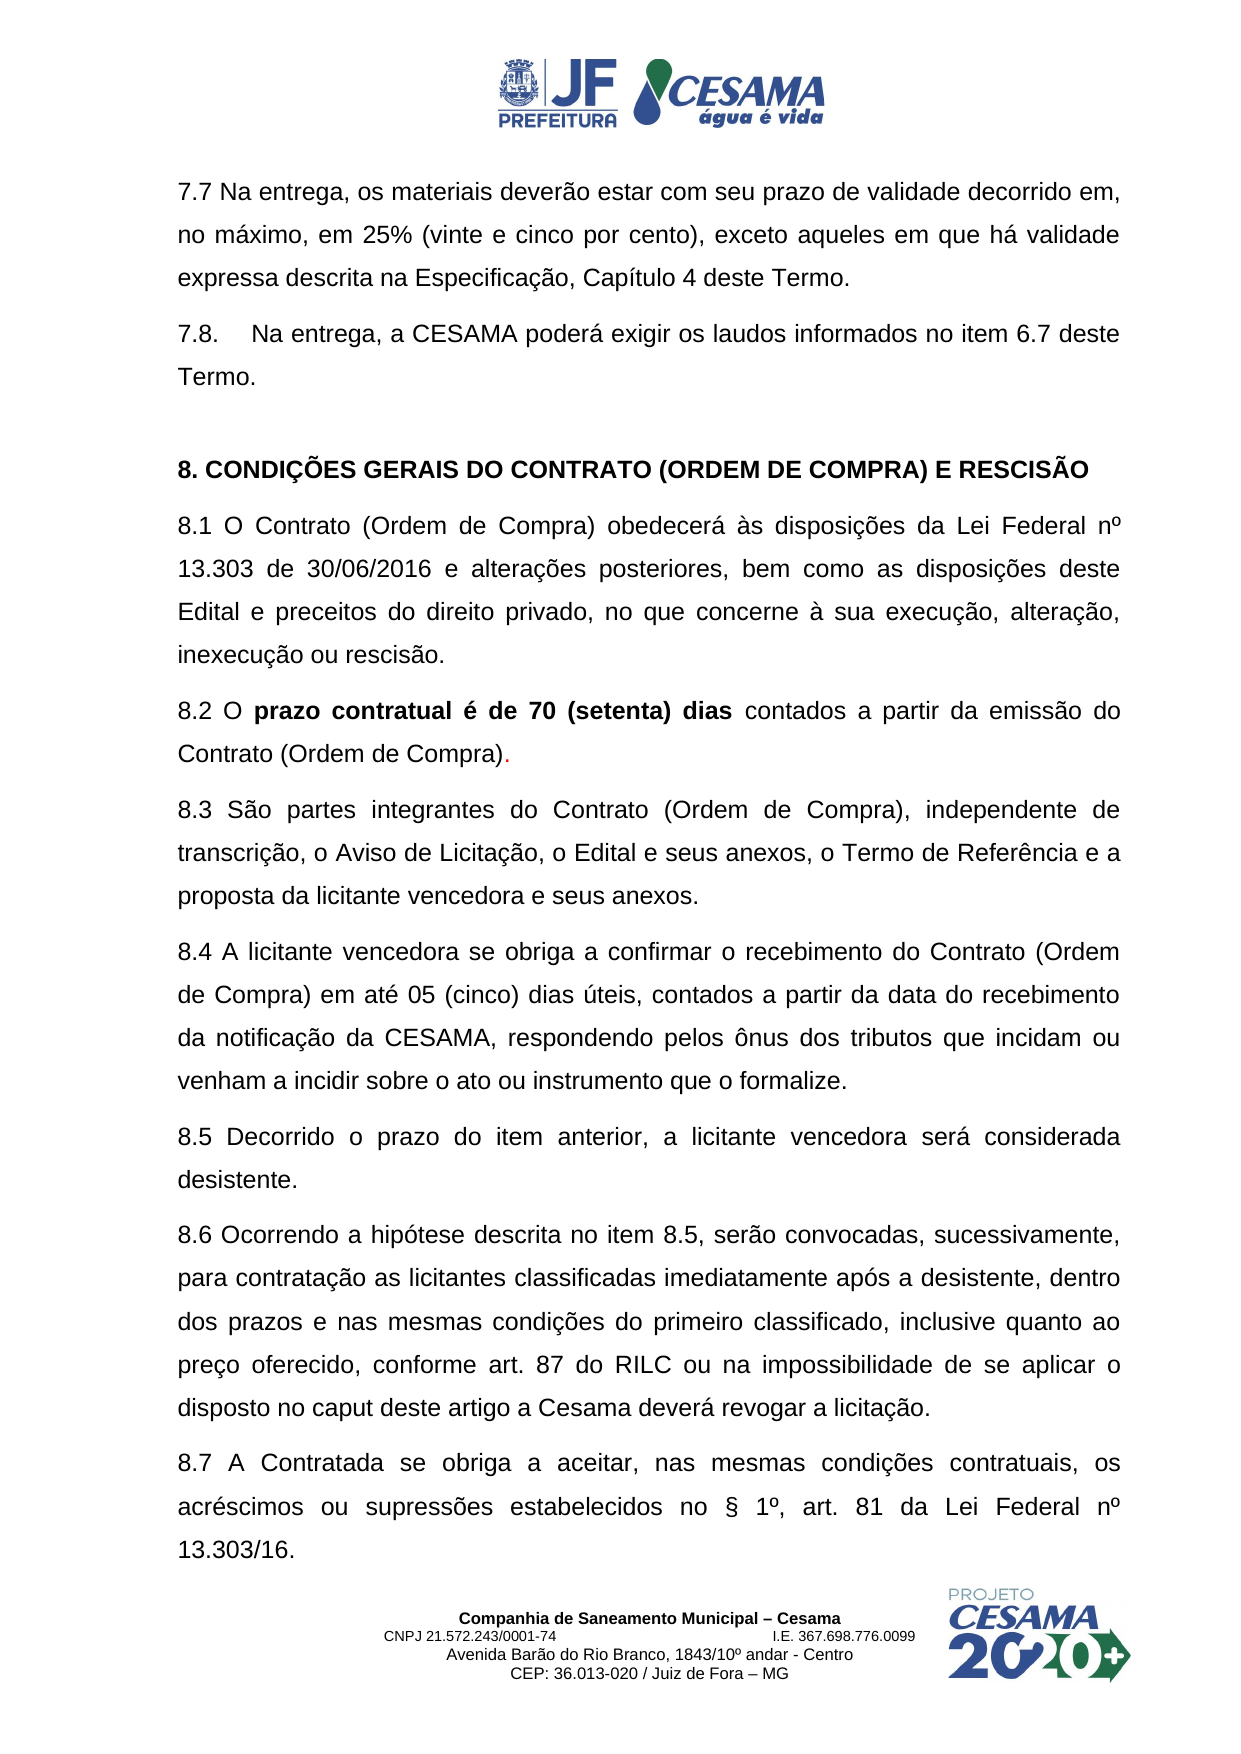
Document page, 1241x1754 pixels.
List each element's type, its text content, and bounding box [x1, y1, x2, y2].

text 8.7 A Contratada se obriga a aceitar, nas mesmas condições contratuais, os acréscimos ou supressões estabelecidos no § 1º, art. 81 da Lei Federal nº 13.303/16. [177, 1448, 1122, 1563]
text 8.5 Decorrido o prazo do item anterior, a licitante vencedora será considerada desistente. [177, 1122, 1122, 1193]
text 8.6 Ocorrendo a hipótese descrita no item 8.5, serão convocadas, sucessivamente, para contratação as licitantes classificadas imediatamente após a desistente, dentro dos prazos e nas mesmas condições do primeiro classificado, inclusive quanto ao preço oferecido, conforme art. 87 do RILC ou na impossibilidade de se aplicar o disposto no caput deste artigo a Cesama deverá revogar a licitação. [177, 1220, 1122, 1422]
list 7.8. Na entrega, a CESAMA poderá exigir os laudos informados no item 6.7 deste Termo. [177, 319, 1122, 391]
picture [497, 59, 825, 128]
text 8.2 O prazo contratual é de 70 (setenta) dias contados a partir da emissão do Contrato (Ordem de Compra). [177, 696, 1122, 768]
text 8.1 O Contrato (Ordem de Compra) obedecerá às disposições da Lei Federal nº 13.303 de 30/06/2016 e alterações posteriores, bem como as disposições deste Edital e preceitos do direito privado, no que concerne à sua execução, alteração, inexecução ou rescisão. [177, 511, 1122, 669]
text 8.3 São partes integrantes do Contrato (Ordem de Compra), independente de transcrição, o Aviso de Licitação, o Edital e seus anexos, o Termo de Referência e a proposta da licitante vencedora e seus anexos. [177, 795, 1122, 910]
list 7.7 Na entrega, os materiais deverão estar com seu prazo de validade decorrido em, no máximo, em 25% (vinte e cinco por cento), exceto aqueles em que há validade expressa descrita na Especificação, Capítulo 4 deste Termo. [177, 177, 1122, 292]
text 8.4 A licitante vencedora se obriga a confirmar o recebimento do Contrato (Ordem de Compra) em até 05 (cinco) dias úteis, contados a partir da data do recebimento da notificação da CESAMA, respondendo pelos ônus dos tributos que incidam ou venham a incidir sobre o ato ou instrumento que o formalize. [177, 937, 1122, 1095]
picture [948, 1588, 1131, 1683]
text 8. CONDIÇÕES GERAIS DO CONTRATO (ORDEM DE COMPRA) E RESCISÃO [177, 455, 1122, 484]
